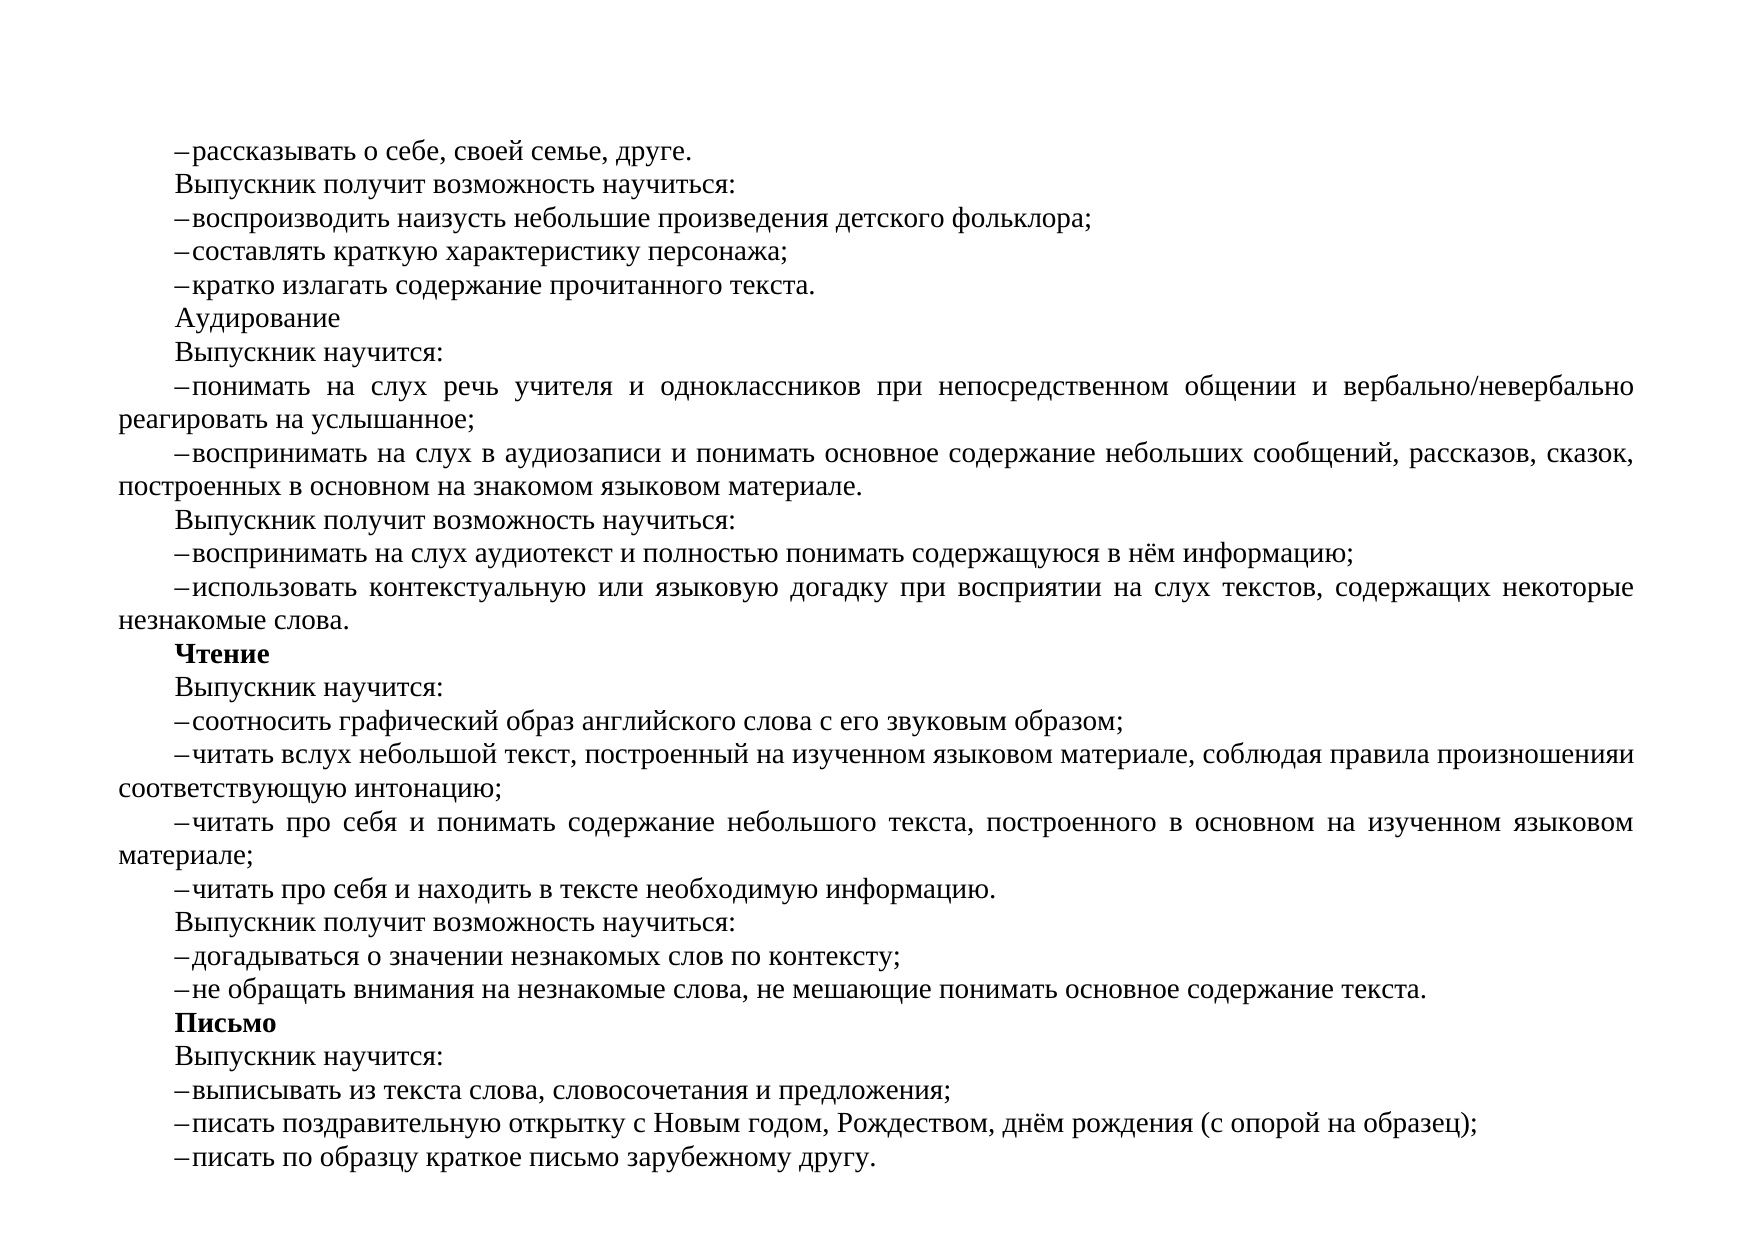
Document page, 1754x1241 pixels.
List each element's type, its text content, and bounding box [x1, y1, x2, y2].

text – рассказывать о себе, своей семье, друге. [118, 133, 1636, 166]
text Чтение [118, 636, 1636, 669]
text – писать по образцу краткое письмо зарубежному другу. [118, 1139, 1636, 1173]
text – догадываться о значении незнакомых слов по контексту; [118, 938, 1636, 971]
text – читать вслух небольшой текст, построенный на изученном языковом материале, соблюдая правила произношенияи соответствующую интонацию; [118, 737, 1636, 804]
text – использовать контекстуальную или языковую догадку при восприятии на слух текстов, содержащих некоторые незнакомые слова. [118, 569, 1636, 636]
text – воспринимать на слух аудиотекст и полностью понимать содержащуюся в нём информацию; [118, 535, 1636, 569]
text Выпускник научится: [118, 669, 1636, 703]
text – воспринимать на слух в аудиозаписи и понимать основное содержание небольших сообщений, рассказов, сказок, построенных в основном на знакомом языковом материале. [118, 435, 1636, 502]
text – кратко излагать содержание прочитанного текста. [118, 267, 1636, 301]
text – понимать на слух речь учителя и одноклассников при непосредственном общении и вербально/невербально реагировать на услышанное; [118, 368, 1636, 435]
text Выпускник научится: [118, 334, 1636, 368]
text Выпускник получит возможность научиться: [118, 904, 1636, 938]
text – воспроизводить наизусть небольшие произведения детского фольклора; [118, 200, 1636, 233]
text Выпускник получит возможность научиться: [118, 166, 1636, 200]
text Письмо [118, 1005, 1636, 1038]
text – читать про себя и находить в тексте необходимую информацию. [118, 871, 1636, 904]
text Аудирование [118, 301, 1636, 334]
text Выпускник научится: [118, 1038, 1636, 1072]
text – не обращать внимания на незнакомые слова, не мешающие понимать основное содержание текста. [118, 971, 1636, 1005]
text – соотносить графический образ английского слова с его звуковым образом; [118, 703, 1636, 737]
text Выпускник получит возможность научиться: [118, 502, 1636, 535]
text – читать про себя и понимать содержание небольшого текста, построенного в основном на изученном языковом материале; [118, 804, 1636, 871]
text – писать поздравительную открытку с Новым годом, Рождеством, днём рождения (с опорой на образец); [118, 1106, 1636, 1139]
text – составлять краткую характеристику персонажа; [118, 233, 1636, 267]
text – выписывать из текста слова, словосочетания и предложения; [118, 1072, 1636, 1106]
